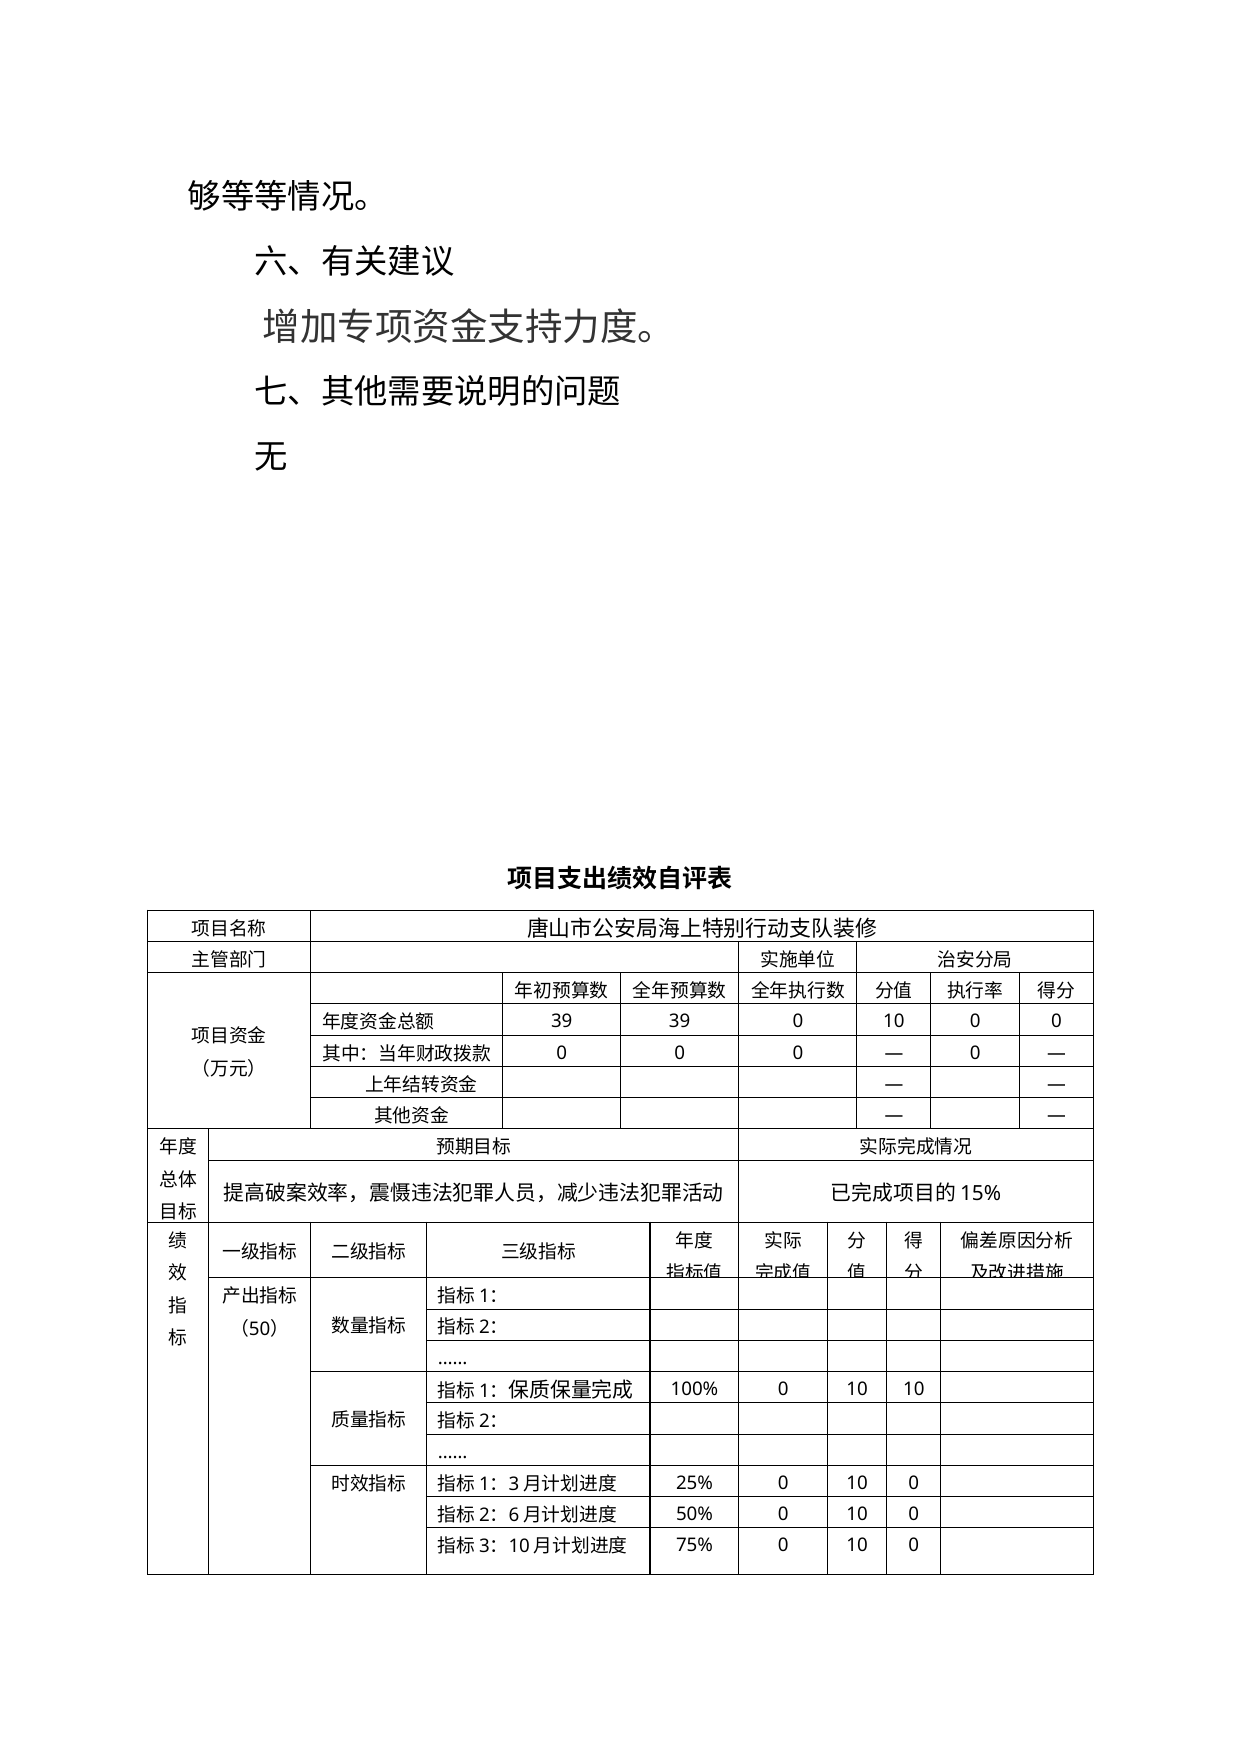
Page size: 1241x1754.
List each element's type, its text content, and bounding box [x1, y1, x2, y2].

table_cell [503, 1067, 620, 1097]
table_cell 指标1：3月计划进度 [427, 1466, 649, 1496]
table_cell [941, 1528, 1093, 1574]
table_cell [739, 1341, 827, 1371]
table_cell [739, 1278, 827, 1308]
table_cell 50% [651, 1497, 738, 1527]
table_cell [887, 1403, 940, 1433]
table_cell 绩 效 指 标 [148, 1223, 208, 1574]
table_cell 0 [739, 1372, 827, 1402]
table_cell 二级指标 [311, 1223, 426, 1277]
table_cell 偏差原因分析及改进措施 [941, 1223, 1093, 1277]
table_header 项目名称 [148, 911, 310, 941]
table_cell 治安分局 [857, 942, 1093, 972]
table_cell 指标1： [427, 1278, 649, 1308]
text 增加专项资金支持力度。 [187, 292, 1053, 357]
table_cell 10 [857, 1004, 930, 1034]
table_cell [311, 942, 738, 972]
table_cell [503, 1098, 620, 1128]
table_cell [931, 1098, 1019, 1128]
table_cell — [1020, 1098, 1093, 1128]
table_cell [941, 1341, 1093, 1371]
table_cell 其中：当年财政拨款 [311, 1036, 502, 1066]
table_cell 0 [887, 1528, 940, 1574]
table_cell 指标2： [427, 1403, 649, 1433]
table_cell …… [427, 1435, 649, 1465]
table_cell [941, 1497, 1093, 1527]
table_cell [739, 1067, 856, 1097]
table_cell 0 [621, 1036, 738, 1066]
table_cell 指标3：10月计划进度 [427, 1528, 649, 1574]
table_cell 指标2：6月计划进度 [427, 1497, 649, 1527]
table_cell 产出指标 （50） [209, 1278, 310, 1574]
text 七、其他需要说明的问题 [187, 357, 1053, 422]
table_cell 指标2： [427, 1310, 649, 1340]
table_cell 10 [887, 1372, 940, 1402]
table_cell 其他资金 [311, 1098, 502, 1128]
table_cell [931, 1067, 1019, 1097]
table_cell 三级指标 [427, 1223, 649, 1277]
table_cell 0 [931, 1036, 1019, 1066]
table_cell [941, 1372, 1093, 1402]
table_cell [941, 1278, 1093, 1308]
table_cell [887, 1278, 940, 1308]
table_cell 分值 [828, 1223, 886, 1277]
table_cell [941, 1466, 1093, 1496]
table_cell [887, 1310, 940, 1340]
table_cell 提高破案效率，震慑违法犯罪人员，减少违法犯罪活动 [209, 1161, 738, 1222]
table_cell 0 [739, 1497, 827, 1527]
table_cell [739, 1435, 827, 1465]
table_cell 数量指标 [311, 1278, 426, 1371]
table_cell 0 [739, 1036, 856, 1066]
table_cell 年初预算数 [503, 973, 620, 1003]
table_cell [621, 1067, 738, 1097]
table_cell 0 [1020, 1004, 1093, 1034]
table_cell 预期目标 [209, 1129, 738, 1159]
table_cell [941, 1403, 1093, 1433]
table_cell 已完成项目的15% [739, 1161, 1093, 1222]
table_cell 10 [828, 1372, 886, 1402]
table_cell [887, 1341, 940, 1371]
table_cell 时效指标 [311, 1466, 426, 1574]
table_cell 实施单位 [739, 942, 856, 972]
table_cell [739, 1310, 827, 1340]
text 六、有关建议 [187, 227, 1053, 292]
table_cell 得分 [887, 1223, 940, 1277]
table_cell — [857, 1098, 930, 1128]
table_cell 年度资金总额 [311, 1004, 502, 1034]
table_cell 年度 指标值 [651, 1223, 738, 1277]
table_cell [651, 1278, 738, 1308]
table_cell 0 [931, 1004, 1019, 1034]
table_cell 0 [503, 1036, 620, 1066]
table_cell 75% [651, 1528, 738, 1574]
table_cell [311, 973, 502, 1003]
table_cell 100% [651, 1372, 738, 1402]
table_cell 得分 [1020, 973, 1093, 1003]
table_cell [651, 1310, 738, 1340]
table_cell 25% [651, 1466, 738, 1496]
table_cell 39 [503, 1004, 620, 1034]
table_cell 实际完成情况 [739, 1129, 1093, 1159]
table_cell 0 [739, 1466, 827, 1496]
table_cell [739, 1403, 827, 1433]
table_cell [828, 1403, 886, 1433]
table_cell 0 [887, 1466, 940, 1496]
table_cell 执行率 [931, 973, 1019, 1003]
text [187, 162, 1053, 227]
table_cell — [1020, 1067, 1093, 1097]
table_cell 主管部门 [148, 942, 310, 972]
table_cell 质量指标 [311, 1372, 426, 1465]
table_cell [828, 1310, 886, 1340]
table_cell [828, 1435, 886, 1465]
table_cell 10 [828, 1497, 886, 1527]
table_cell [941, 1435, 1093, 1465]
table_cell 实际 完成值 [739, 1223, 827, 1277]
table_cell 一级指标 [209, 1223, 310, 1277]
table_cell 39 [621, 1004, 738, 1034]
table_cell 项目资金 （万元） [148, 973, 310, 1128]
table_cell 上年结转资金 [311, 1067, 502, 1097]
table_cell [651, 1435, 738, 1465]
table_cell [828, 1341, 886, 1371]
table_cell 全年预算数 [621, 973, 738, 1003]
table_cell [651, 1403, 738, 1433]
table_cell [739, 1098, 856, 1128]
table_cell 分值 [857, 973, 930, 1003]
table_cell [941, 1310, 1093, 1340]
table_cell 0 [887, 1497, 940, 1527]
table_cell 10 [828, 1528, 886, 1574]
table_cell 0 [739, 1004, 856, 1034]
table_cell 10 [828, 1466, 886, 1496]
table_cell — [1020, 1036, 1093, 1066]
table_cell …… [427, 1341, 649, 1371]
table_cell [828, 1278, 886, 1308]
table_header 唐山市公安局海上特别行动支队装修 [311, 911, 1093, 941]
text 项目支出绩效自评表 [187, 844, 1053, 909]
table_cell 指标1：保质保量完成 [427, 1372, 649, 1402]
table_cell 年度总体目标 [148, 1129, 208, 1222]
table_cell — [857, 1036, 930, 1066]
table_cell 全年执行数 [739, 973, 856, 1003]
table_cell — [857, 1067, 930, 1097]
table_cell [621, 1098, 738, 1128]
table_cell 0 [739, 1528, 827, 1574]
text 无 [187, 422, 1053, 487]
table_cell [651, 1341, 738, 1371]
table_cell [887, 1435, 940, 1465]
